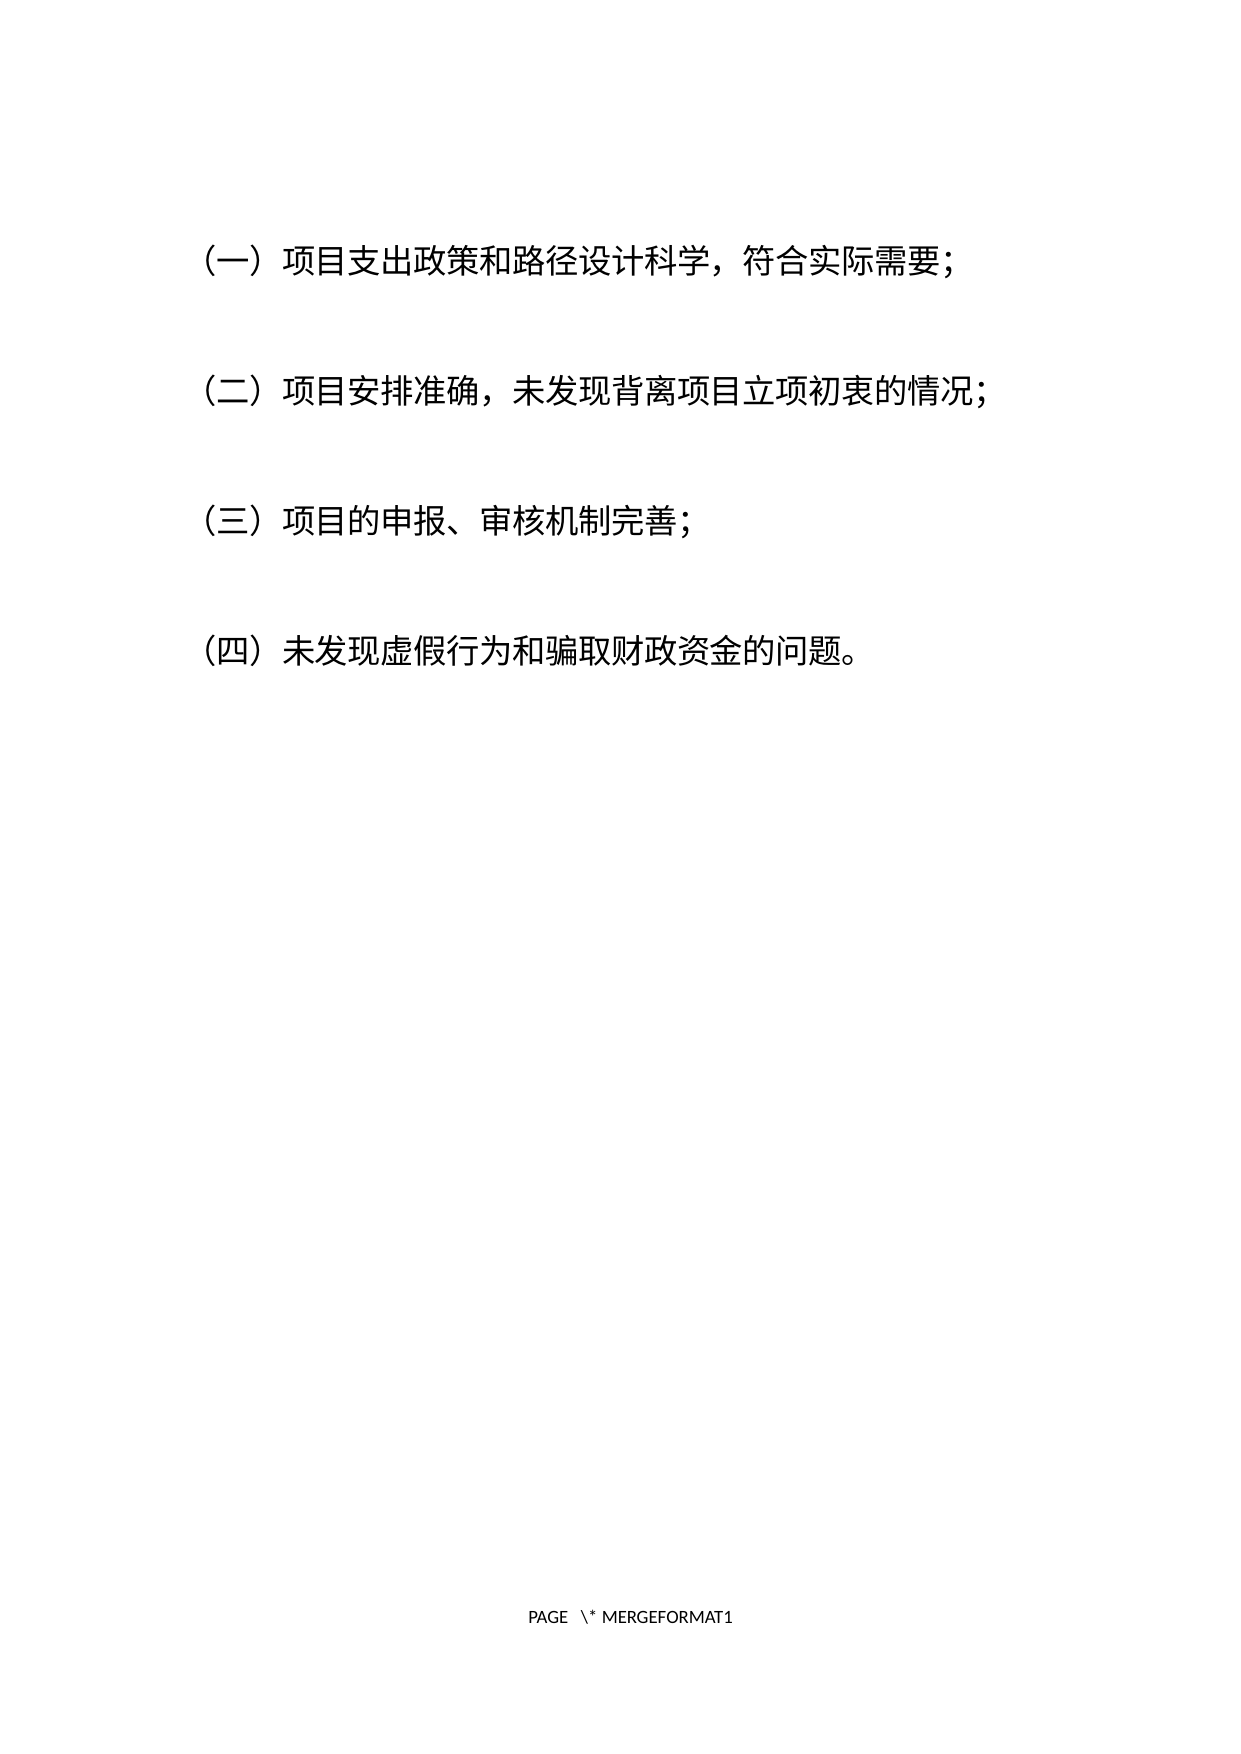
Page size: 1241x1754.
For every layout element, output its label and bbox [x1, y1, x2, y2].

text [183, 162, 1078, 682]
